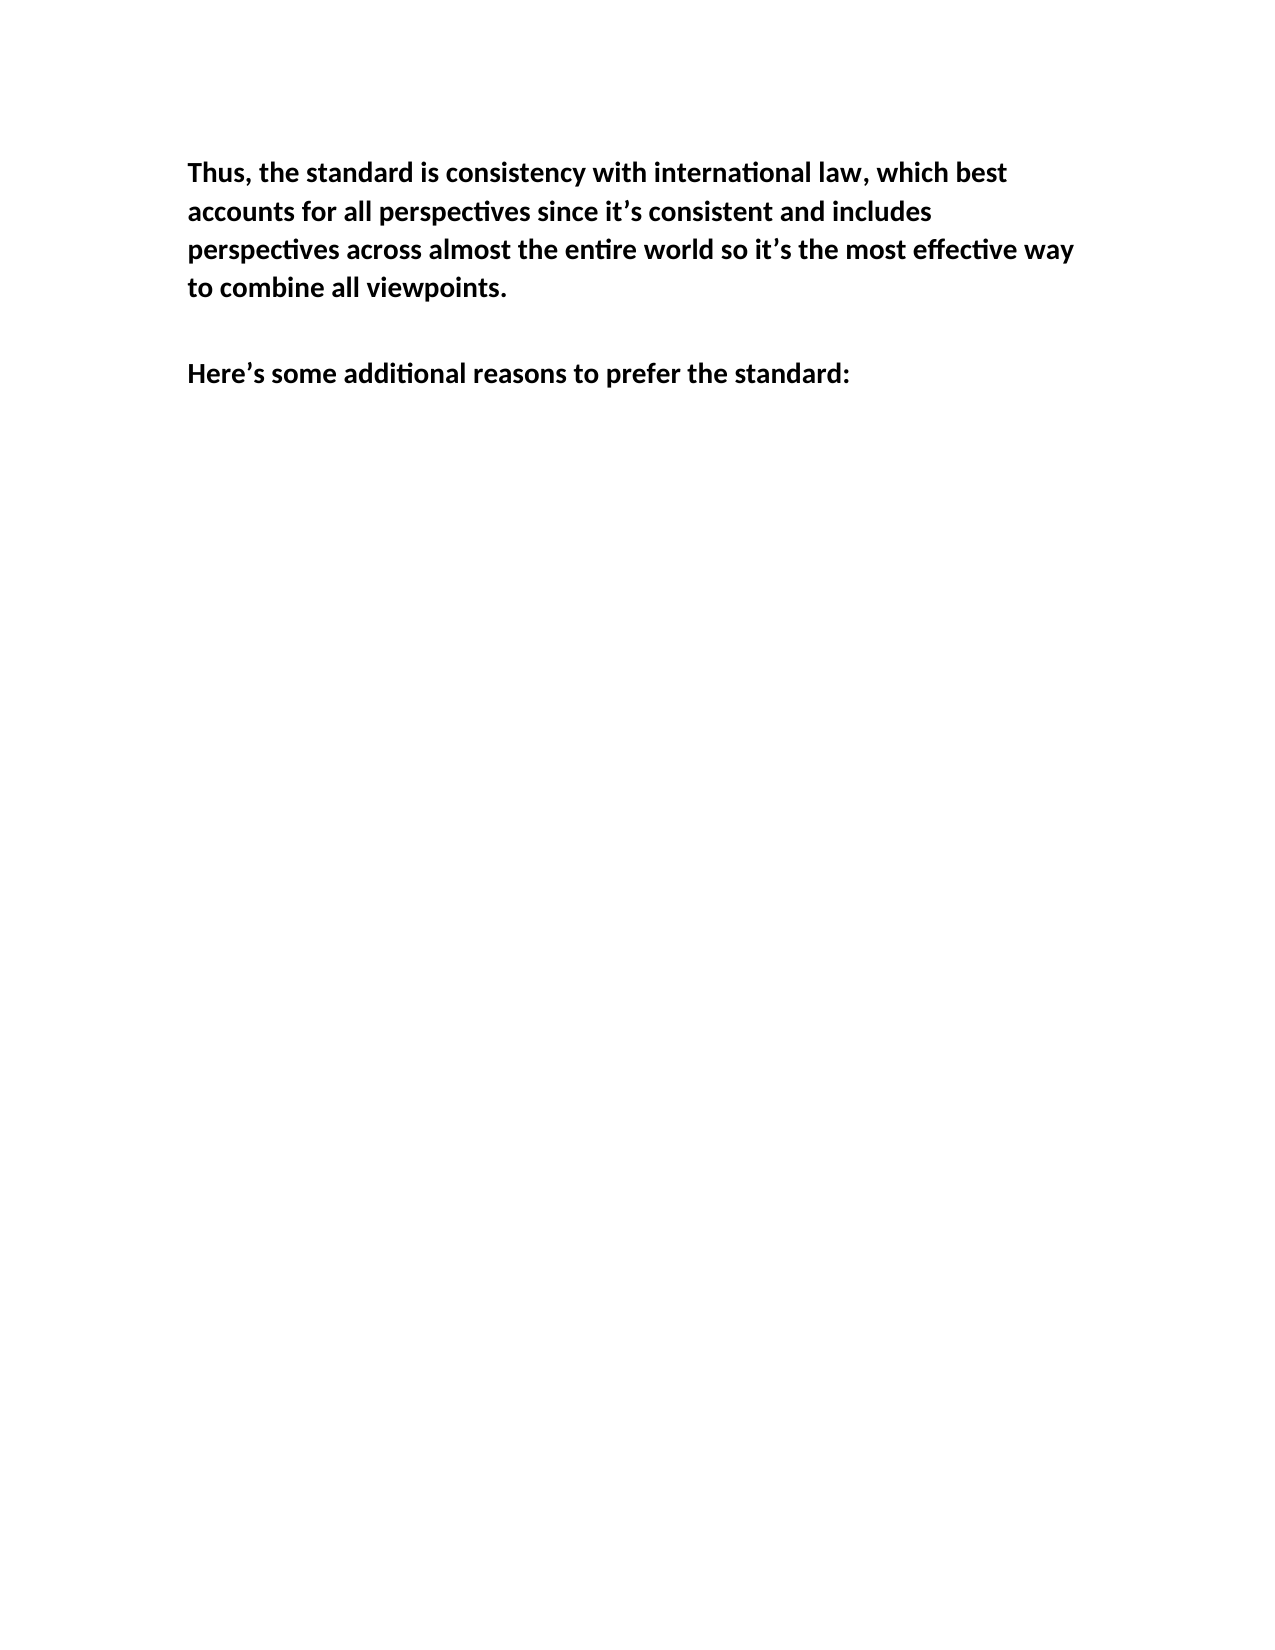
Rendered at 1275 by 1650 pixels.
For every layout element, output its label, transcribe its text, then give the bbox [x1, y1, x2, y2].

subtitle Thus, the standard is consistency with international law, which best accounts for all perspectives since it’s consistent and includes perspectives across almost the entire world so it’s the most effective way to combine all viewpoints. [187, 154, 1087, 305]
text Here’s some additional reasons to prefer the standard: [187, 355, 1087, 390]
